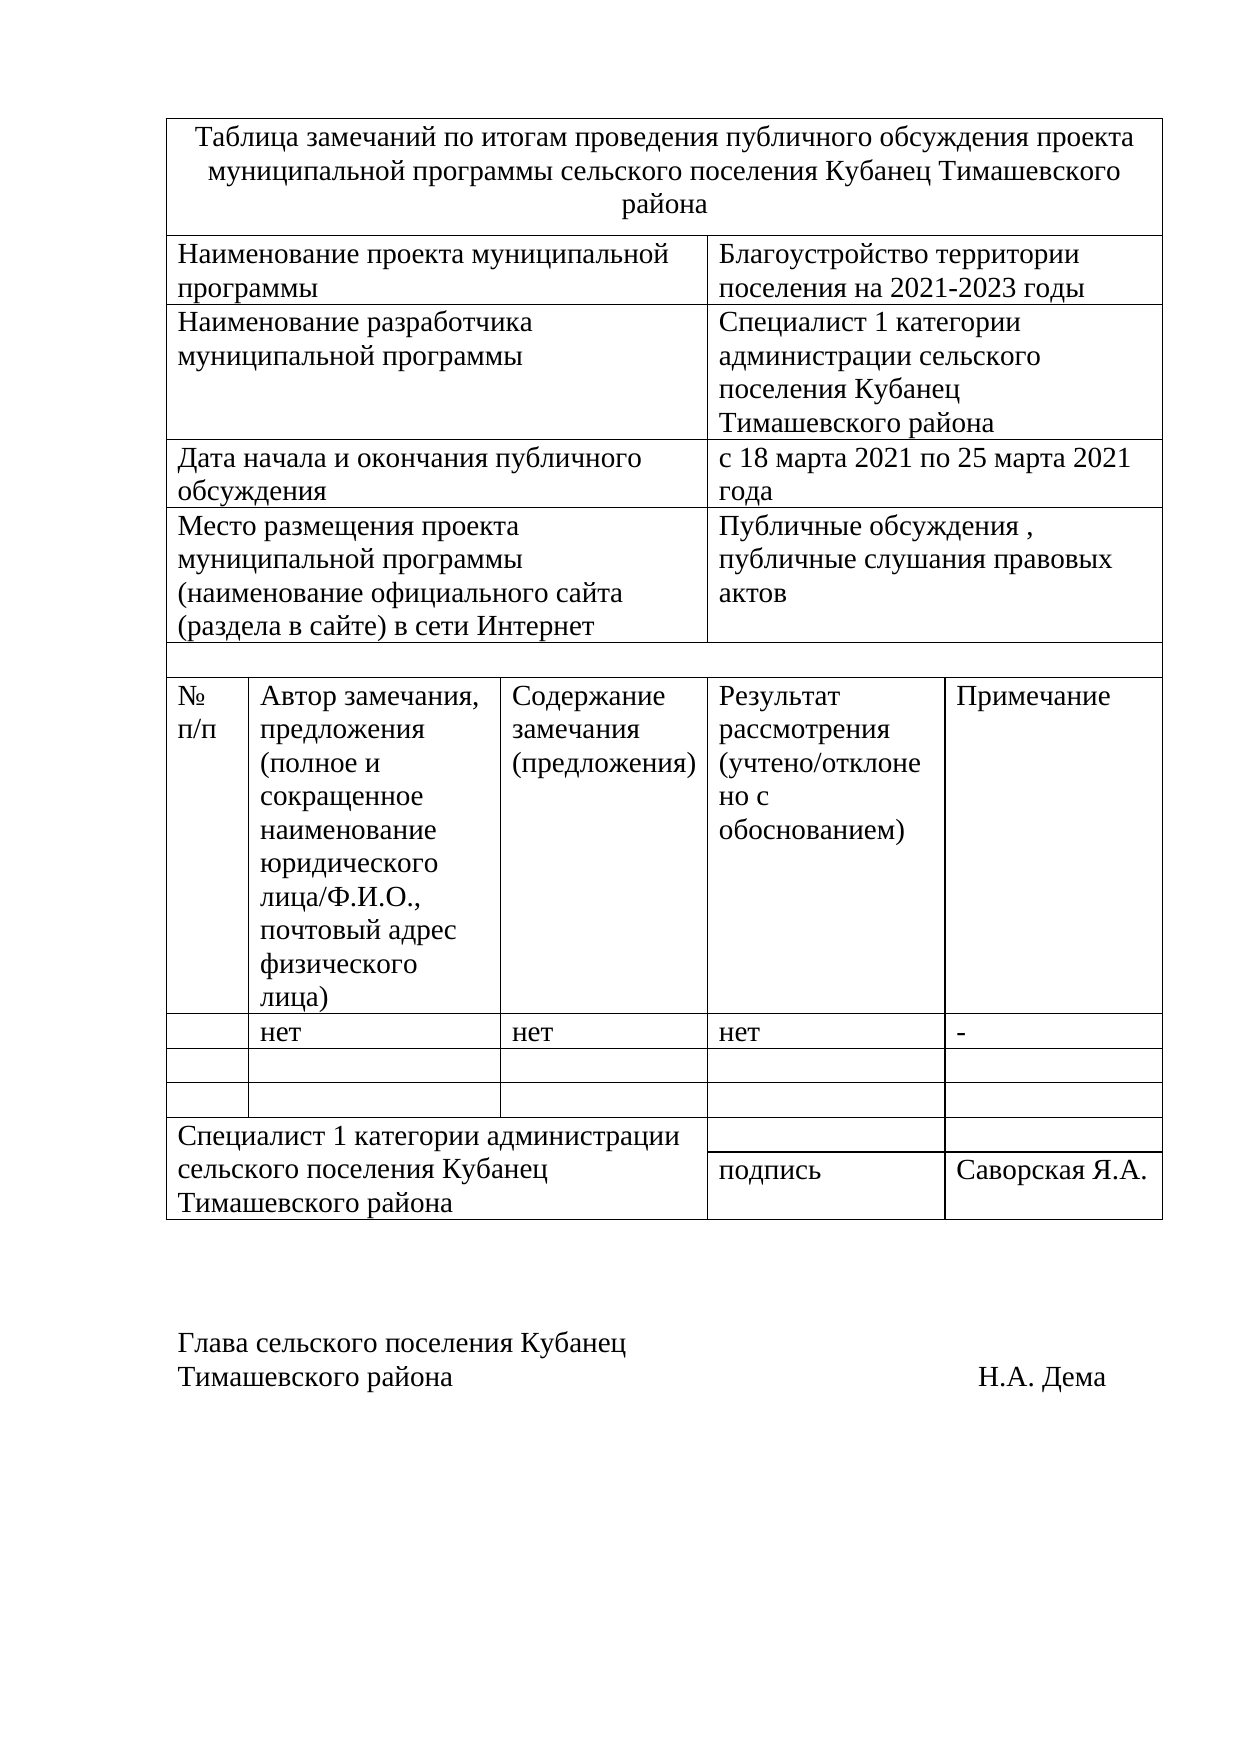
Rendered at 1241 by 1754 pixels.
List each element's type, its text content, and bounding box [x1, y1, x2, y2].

table_cell № п/п [167, 678, 248, 1013]
table_cell [249, 1049, 500, 1082]
table_cell [501, 1049, 707, 1082]
table_cell Наименование разработчика муниципальной программы [167, 305, 707, 439]
table_cell нет [249, 1014, 500, 1048]
table_cell [946, 1083, 1162, 1117]
table_cell [167, 643, 1162, 677]
table_cell Благоустройство территории поселения на 2021-2023 годы [708, 236, 1162, 303]
text Глава сельского поселения Кубанец [177, 1326, 1152, 1359]
table_cell [167, 1083, 248, 1117]
table_cell Специалист 1 категории администрации сельского поселения Кубанец Тимашевского района [167, 1118, 707, 1218]
table_cell [946, 1118, 1162, 1151]
table_cell [501, 1083, 707, 1117]
table_cell Автор замечания, предложения (полное и сокращенное наименование юридического лица/Ф.И.О., почтовый адрес физического лица) [249, 678, 500, 1013]
table_cell Содержание замечания (предложения) [501, 678, 707, 1013]
table_cell с 18 марта 2021 по 25 марта 2021 года [708, 440, 1162, 507]
table_cell Место размещения проекта муниципальной программы (наименование официального сайта (раздела в сайте) в сети Интернет [167, 508, 707, 642]
table_cell [708, 1083, 944, 1117]
table_cell нет [501, 1014, 707, 1048]
text Тимашевского района Н.А. Дема [177, 1359, 1152, 1393]
table_cell [249, 1083, 500, 1117]
table_cell Результат рассмотрения (учтено/отклонено с обоснованием) [708, 678, 944, 1013]
table_cell нет [708, 1014, 944, 1048]
table_cell Саворская Я.А. [946, 1153, 1162, 1218]
table_header Таблица замечаний по итогам проведения публичного обсуждения проекта муниципальной программы сельского поселения Кубанец Тимашевского района [167, 119, 1162, 235]
table_cell [167, 1049, 248, 1082]
table_cell Специалист 1 категории администрации сельского поселения Кубанец Тимашевского района [708, 305, 1162, 439]
table_cell Наименование проекта муниципальной программы [167, 236, 707, 303]
table_cell Публичные обсуждения , публичные слушания правовых актов [708, 508, 1162, 642]
table_cell подпись [708, 1153, 944, 1218]
table_cell [167, 1014, 248, 1048]
table_cell - [946, 1014, 1162, 1048]
table_cell Дата начала и окончания публичного обсуждения [167, 440, 707, 507]
table_cell Примечание [946, 678, 1162, 1013]
table_cell [708, 1118, 944, 1151]
table_cell [946, 1049, 1162, 1082]
table_cell [708, 1049, 944, 1082]
